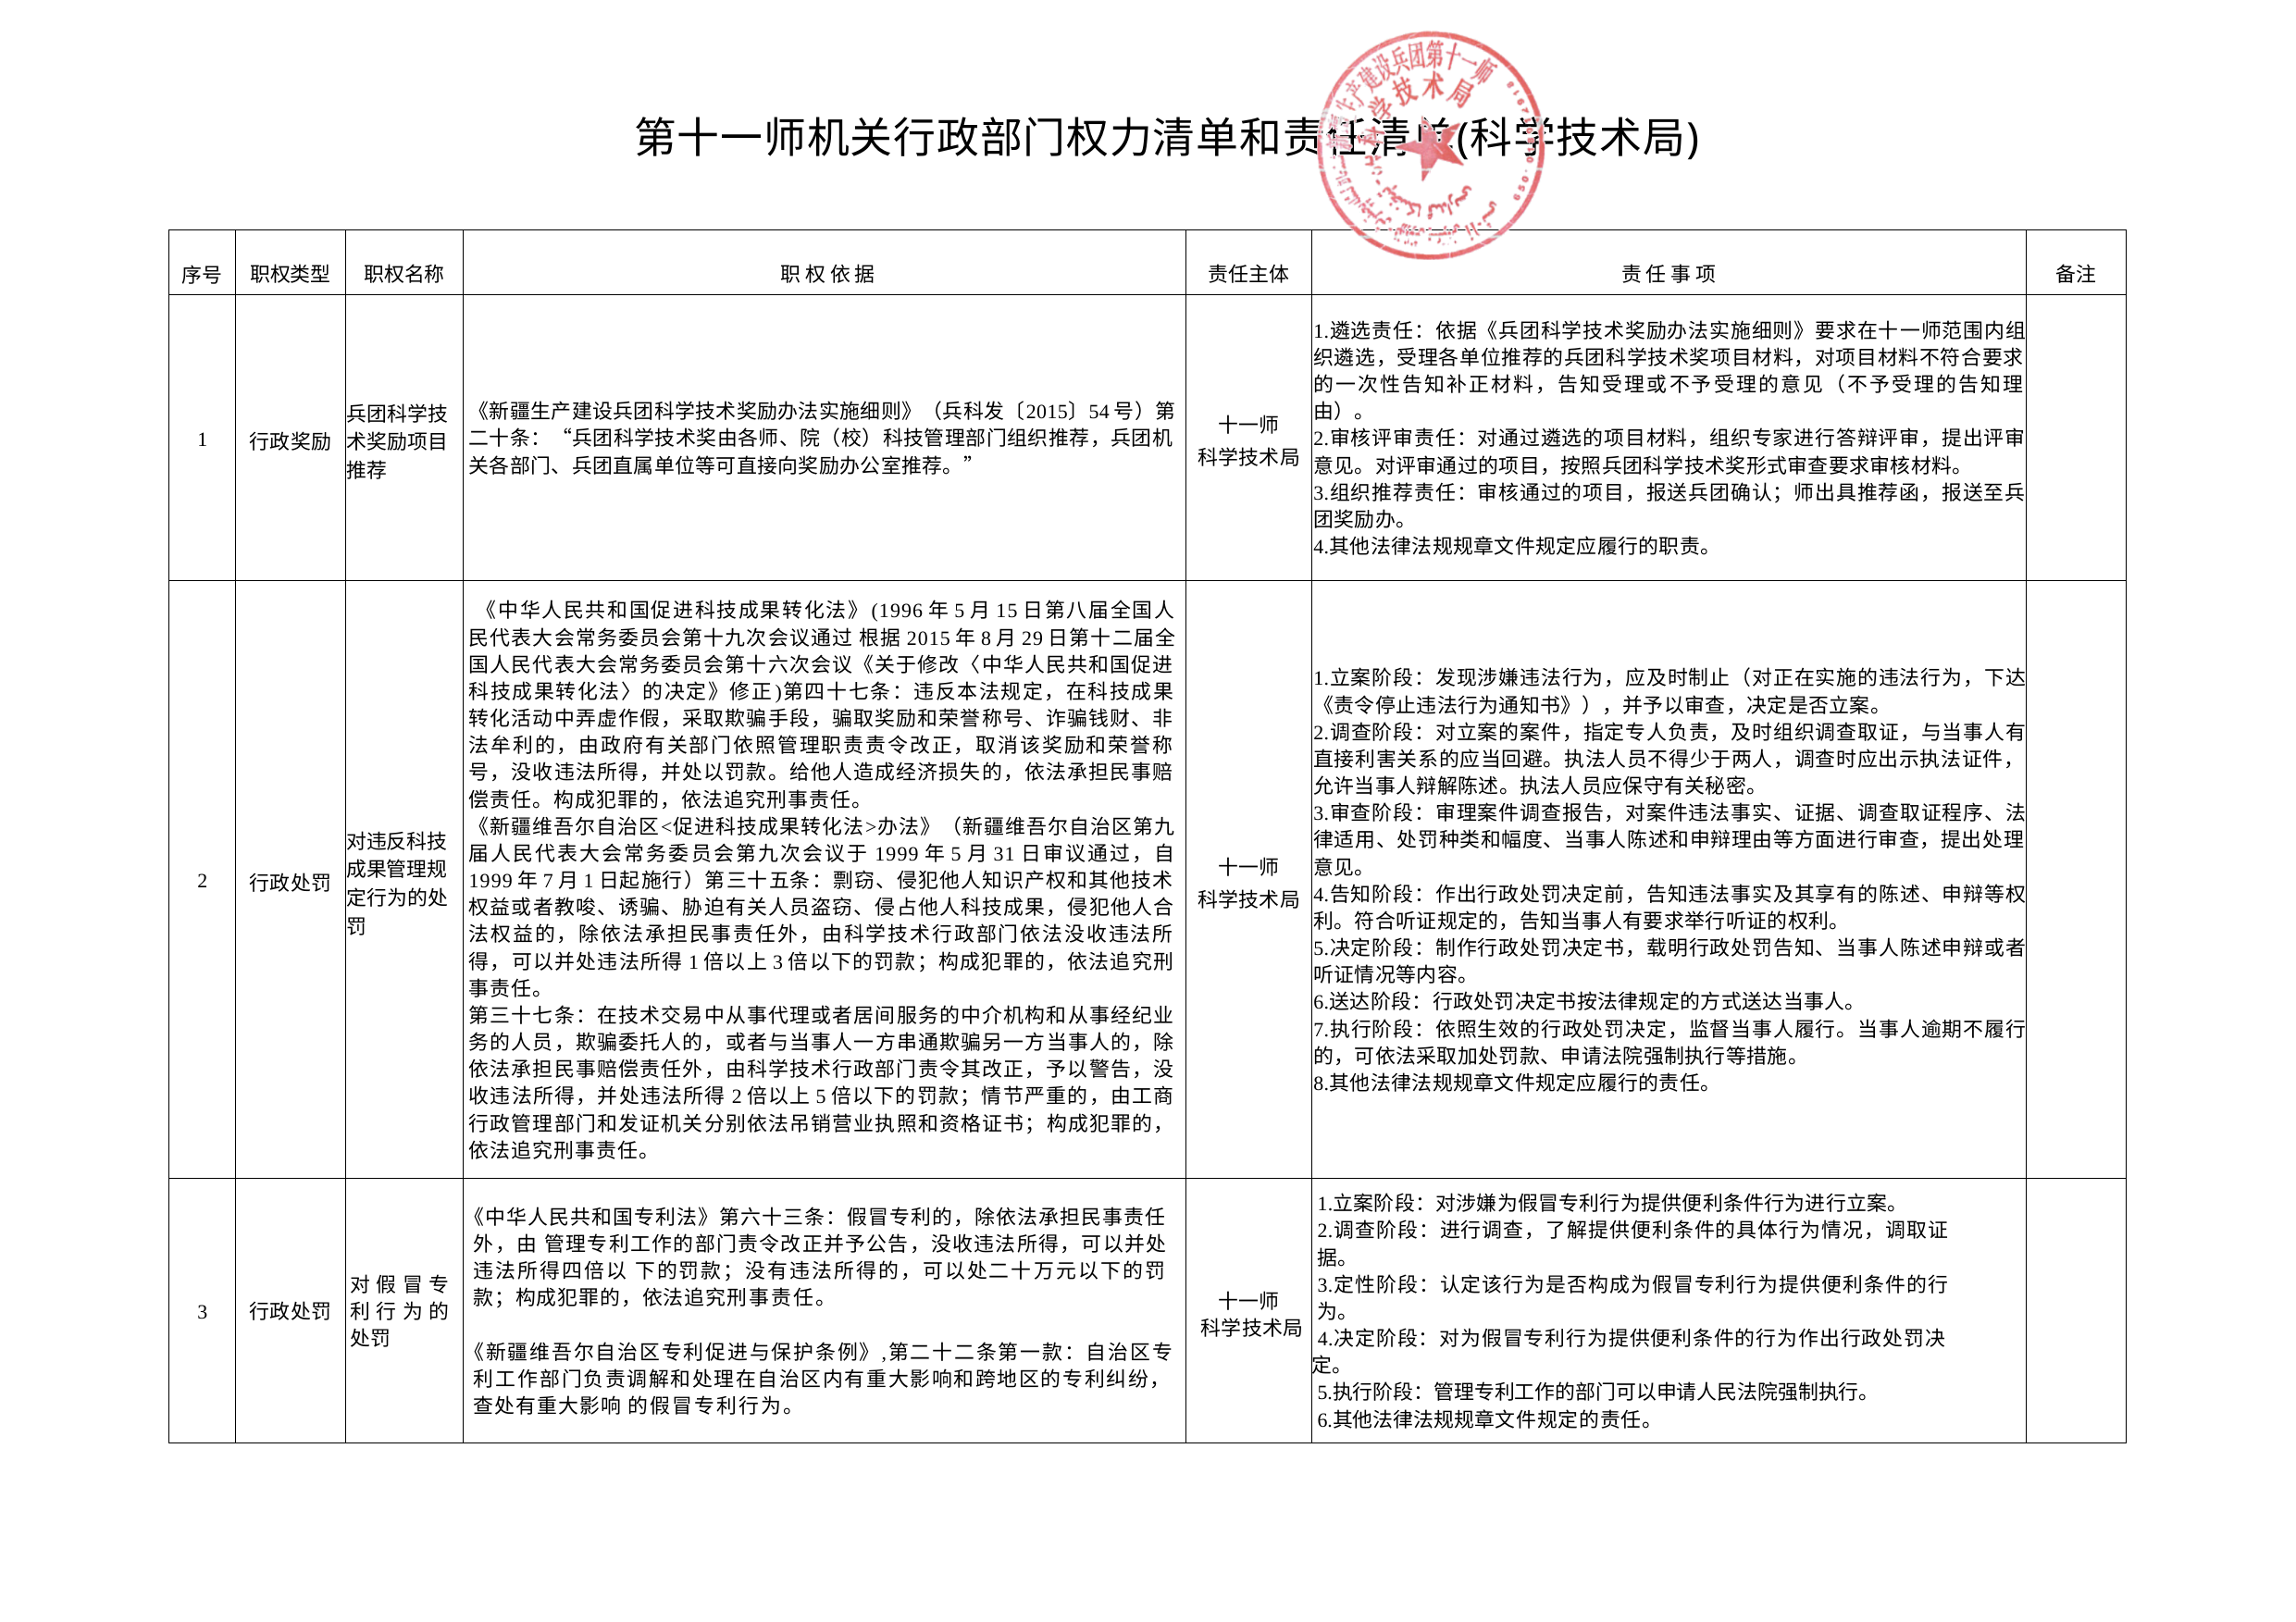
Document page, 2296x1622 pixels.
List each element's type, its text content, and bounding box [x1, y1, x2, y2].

table_cell 对违反科技 成果管理规 定行为的处 罚 [346, 581, 463, 1178]
table_cell [2027, 1179, 2126, 1442]
table_header 责 任 事 项 [1312, 230, 2026, 294]
table_cell 十一师 科学技术局 [1186, 1179, 1311, 1442]
table_cell 行政处罚 [236, 581, 345, 1178]
table_cell 《中华人民共和国专利法》第六十三条：假冒专利的，除依法承担民事责任外，由 管理专利工作的部门责令改正并予公告，没收违法所得，可以并处违法所得四倍以 下的罚款；没有违法所得的，可以处二十万元以下的罚款；构成犯罪的，依法追究刑事责任。 《新疆维吾尔自治区专利促进与保护条例》,第二十二条第一款：自治区专利工作部门负责调解和处理在自治区内有重大影响和跨地区的专利纠纷，查处有重大影响 的假冒专利行为。 [464, 1179, 1185, 1442]
table_header 备注 [2027, 230, 2126, 294]
picture [1312, 24, 1547, 262]
table_cell 《中华人民共和国促进科技成果转化法》(1996年5月15日第八届全国人民代表大会常务委员会第十九次会议通过 根据2015年8月29日第十二届全国人民代表大会常务委员会第十六次会议《关于修改〈中华人民共和国促进科技成果转化法〉的决定》修正)第四十七条：违反本法规定，在科技成果转化活动中弄虚作假，采取欺骗手段，骗取奖励和荣誉称号、诈骗钱财、非法牟利的，由政府有关部门依照管理职责责令改正，取消该奖励和荣誉称号，没收违法所得，并处以罚款。给他人造成经济损失的，依法承担民事赔偿责任。构成犯罪的，依法追究刑事责任。 《新疆维吾尔自治区<促进科技成果转化法>办法》（新疆维吾尔自治区第九届人民代表大会常务委员会第九次会议于1999年5月31日审议通过，自1999年7月1日起施行）第三十五条：剽窃、侵犯他人知识产权和其他技术权益或者教唆、诱骗、胁迫有关人员盗窃、侵占他人科技成果，侵犯他人合法权益的，除依法承担民事责任外，由科学技术行政部门依法没收违法所得，可以并处违法所得1倍以上3倍以下的罚款；构成犯罪的，依法追究刑事责任。 第三十七条：在技术交易中从事代理或者居间服务的中介机构和从事经纪业务的人员，欺骗委托人的，或者与当事人一方串通欺骗另一方当事人的，除依法承担民事赔偿责任外，由科学技术行政部门责令其改正，予以警告，没收违法所得，并处违法所得2倍以上5倍以下的罚款；情节严重的，由工商行政管理部门和发证机关分别依法吊销营业执照和资格证书；构成犯罪的，依法追究刑事责任。 [464, 581, 1185, 1178]
table_cell 2 [169, 581, 235, 1178]
table_header 序号 [169, 230, 235, 294]
text 第十一师机关行政部门权力清单和责任清单(科学技术局) [1547, 108, 2103, 165]
table_cell 兵团科学技术奖励项目推荐 [346, 295, 463, 580]
table_cell [2027, 295, 2126, 580]
table_header 职权类型 [236, 230, 345, 294]
table_cell 1.遴选责任：依据《兵团科学技术奖励办法实施细则》要求在十一师范围内组织遴选，受理各单位推荐的兵团科学技术奖项目材料，对项目材料不符合要求的一次性告知补正材料，告知受理或不予受理的意见（不予受理的告知理由）。 2.审核评审责任：对通过遴选的项目材料，组织专家进行答辩评审，提出评审意见。对评审通过的项目，按照兵团科学技术奖形式审查要求审核材料。 3.组织推荐责任：审核通过的项目，报送兵团确认；师出具推荐函，报送至兵团奖励办。 4.其他法律法规规章文件规定应履行的职责。 [1312, 295, 2026, 580]
text 第十一师机关行政部门权力清单和责任清单(科学技术局) [634, 108, 1312, 165]
table_header 职 权 依 据 [464, 230, 1185, 294]
table_cell 行政奖励 [236, 295, 345, 580]
table_cell 行政处罚 [236, 1179, 345, 1442]
table_cell 1.立案阶段：发现涉嫌违法行为，应及时制止（对正在实施的违法行为，下达《责令停止违法行为通知书》），并予以审查，决定是否立案。 2.调查阶段：对立案的案件，指定专人负责，及时组织调查取证，与当事人有直接利害关系的应当回避。执法人员不得少于两人，调查时应出示执法证件，允许当事人辩解陈述。执法人员应保守有关秘密。 3.审查阶段：审理案件调查报告，对案件违法事实、证据、调查取证程序、法律适用、处罚种类和幅度、当事人陈述和申辩理由等方面进行审查，提出处理意见。 4.告知阶段：作出行政处罚决定前，告知违法事实及其享有的陈述、申辩等权利。符合听证规定的，告知当事人有要求举行听证的权利。 5.决定阶段：制作行政处罚决定书，载明行政处罚告知、当事人陈述申辩或者听证情况等内容。 6.送达阶段：行政处罚决定书按法律规定的方式送达当事人。 7.执行阶段：依照生效的行政处罚决定，监督当事人履行。当事人逾期不履行的，可依法采取加处罚款、申请法院强制执行等措施。 8.其他法律法规规章文件规定应履行的责任。 [1312, 581, 2026, 1178]
table_cell 《新疆生产建设兵团科学技术奖励办法实施细则》（兵科发〔2015〕54号）第二十条：“兵团科学技术奖由各师、院（校）科技管理部门组织推荐，兵团机关各部门、兵团直属单位等可直接向奖励办公室推荐。” [464, 295, 1185, 580]
table_cell 1 [169, 295, 235, 580]
table_cell [2027, 581, 2126, 1178]
table_cell 十一师 科学技术局 [1186, 295, 1311, 580]
table_header 责任主体 [1186, 230, 1311, 294]
table_cell 对假冒专利行为的处罚 [346, 1179, 463, 1442]
table_cell 1.立案阶段：对涉嫌为假冒专利行为提供便利条件行为进行立案。 2.调查阶段：进行调查，了解提供便利条件的具体行为情况，调取证据。 3.定性阶段：认定该行为是否构成为假冒专利行为提供便利条件的行为。 4.决定阶段：对为假冒专利行为提供便利条件的行为作出行政处罚决定。 5.执行阶段：管理专利工作的部门可以申请人民法院强制执行。 6.其他法律法规规章文件规定的责任。 [1312, 1179, 2026, 1442]
table_cell 3 [169, 1179, 235, 1442]
table_header 职权名称 [346, 230, 463, 294]
table_cell 十一师 科学技术局 [1186, 581, 1311, 1178]
